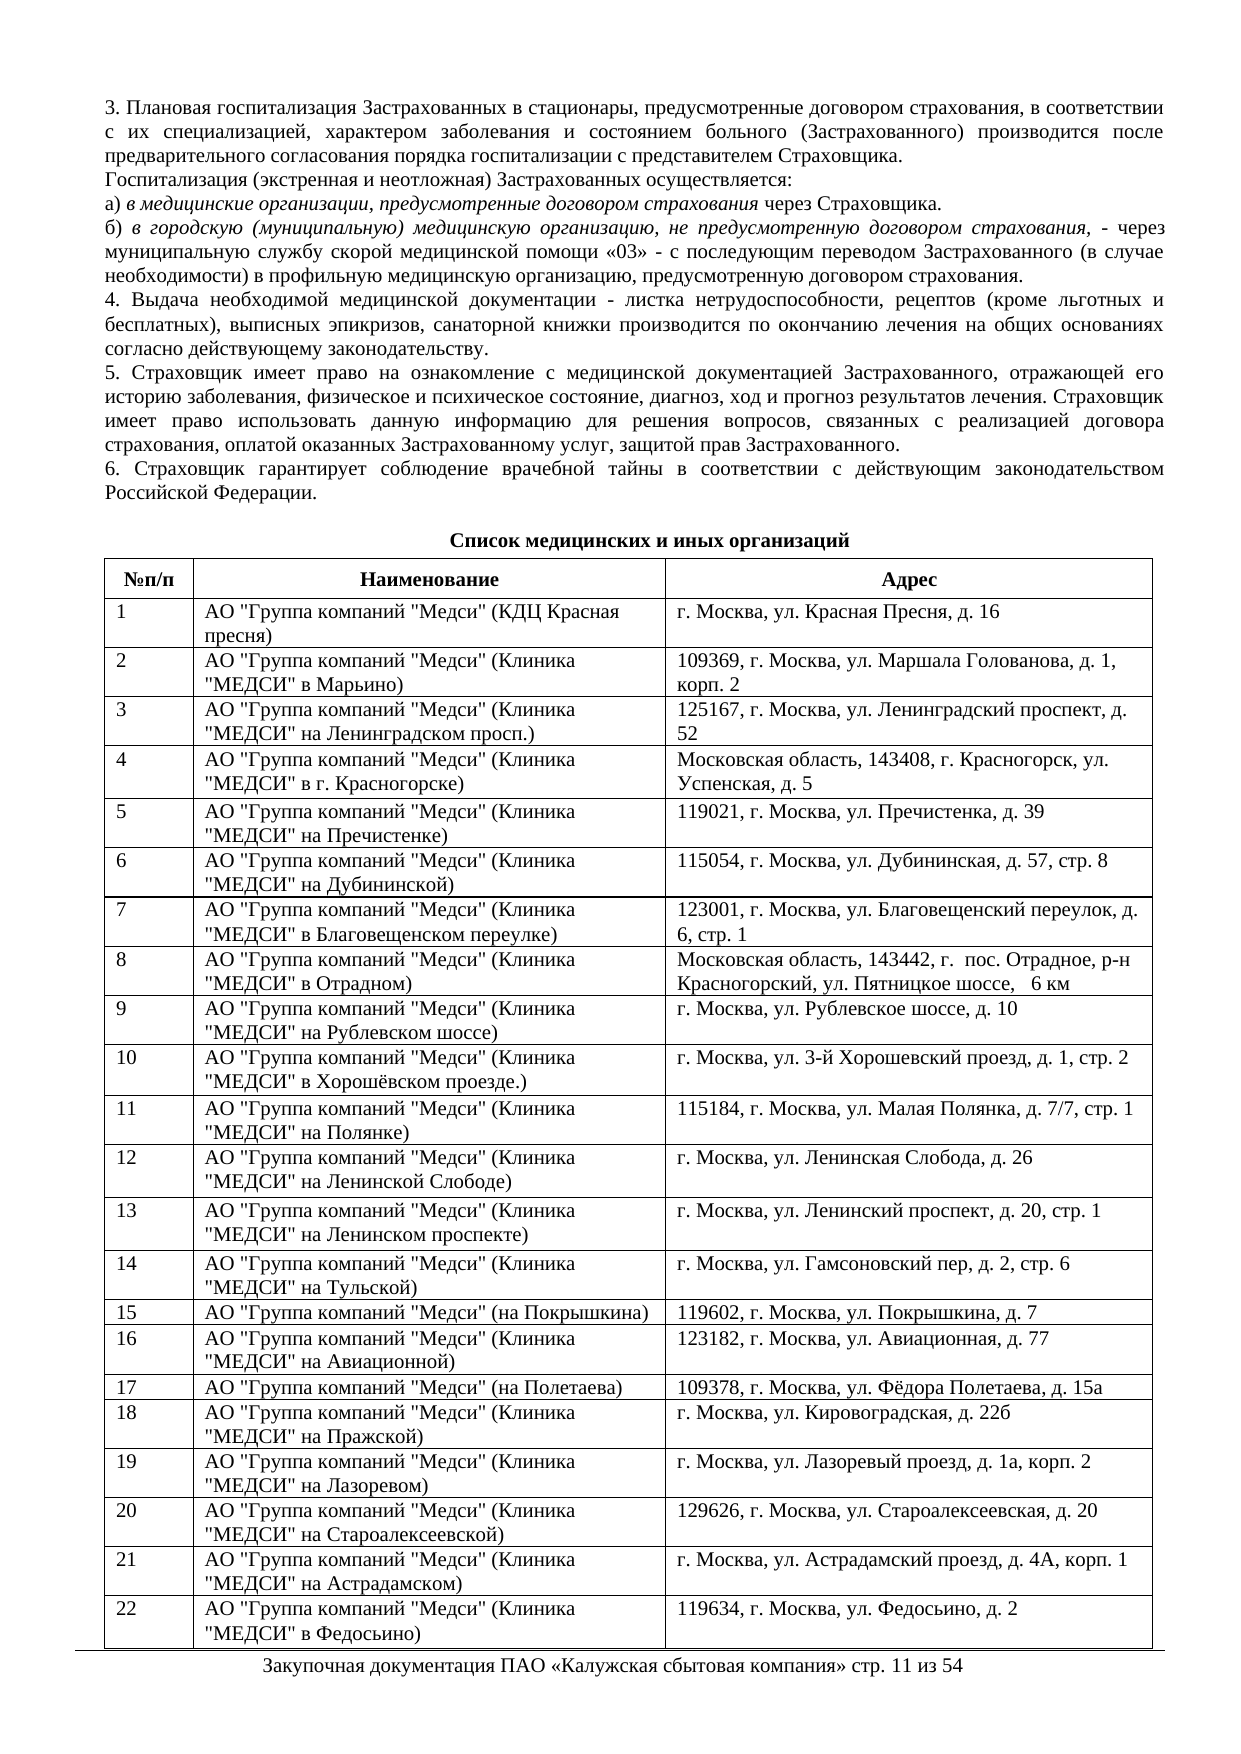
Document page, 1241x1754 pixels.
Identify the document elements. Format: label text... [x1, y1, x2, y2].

table_header №п/п [105, 559, 193, 598]
table_cell 22 [105, 1596, 193, 1648]
table_cell г. Москва, ул. Гамсоновский пер, д. 2, стр. 6 [666, 1251, 1152, 1299]
text 3. Плановая госпитализация Застрахованных в стационары, предусмотренные договором страхования, в соответствии с их специализацией, характером заболевания и состоянием больного (Застрахованного) производится после предварительного согласования порядка госпитализации с представителем Страховщика. [104, 95, 1165, 167]
table_cell 18 [105, 1400, 193, 1448]
text а) в медицинские организации, предусмотренные договором страхования через Страховщика. [104, 191, 1165, 215]
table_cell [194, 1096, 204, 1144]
table_cell 5 [105, 799, 193, 847]
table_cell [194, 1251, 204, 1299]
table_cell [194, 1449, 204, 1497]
table_cell АО "Группа компаний "Медси" (Клиника "МЕДСИ" на Ленинской Слободе) [194, 1145, 665, 1197]
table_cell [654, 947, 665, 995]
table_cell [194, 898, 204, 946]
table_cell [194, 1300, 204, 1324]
table_cell АО "Группа компаний "Медси" (Клиника "МЕДСИ" в г. Красногорске) [194, 746, 665, 798]
table_cell 19 [105, 1449, 193, 1497]
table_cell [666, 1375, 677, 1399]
table_header Адрес [666, 559, 1152, 598]
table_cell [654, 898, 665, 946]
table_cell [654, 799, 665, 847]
table_cell 123182, г. Москва, ул. Авиационная, д. 77 [666, 1325, 1152, 1373]
table_cell 16 [105, 1325, 193, 1373]
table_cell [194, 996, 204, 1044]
table_cell 8 [105, 947, 193, 995]
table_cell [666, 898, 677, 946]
text б) в городскую (муниципальную) медицинскую организацию, не предусмотренную договором страхования, - через муниципальную службу скорой медицинской помощи «03» - с последующим переводом Застрахованного (в случае необходимости) в профильную медицинскую организацию, предусмотренную договором страхования. [104, 215, 1165, 287]
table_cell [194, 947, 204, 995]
table_cell 13 [105, 1198, 193, 1250]
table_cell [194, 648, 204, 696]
table_cell 20 [105, 1498, 193, 1546]
table_cell 11 [105, 1096, 193, 1144]
text 4. Выдача необходимой медицинской документации - листка нетрудоспособности, рецептов (кроме льготных и бесплатных), выписных эпикризов, санаторной книжки производится по окончанию лечения на общих основаниях согласно действующему законодательству. [104, 287, 1165, 359]
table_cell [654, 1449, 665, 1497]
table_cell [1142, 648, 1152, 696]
table_cell 12 [105, 1145, 193, 1197]
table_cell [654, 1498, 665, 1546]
table_cell 4 [105, 746, 193, 798]
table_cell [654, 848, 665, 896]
table_cell г. Москва, ул. Красная Пресня, д. 16 [666, 599, 1152, 647]
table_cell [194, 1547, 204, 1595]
text Список медицинских и иных организаций [75, 528, 1165, 552]
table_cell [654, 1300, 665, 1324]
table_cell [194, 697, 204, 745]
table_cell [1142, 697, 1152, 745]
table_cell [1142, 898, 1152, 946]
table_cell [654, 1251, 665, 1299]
text 6. Страховщик гарантирует соблюдение врачебной тайны в соответствии с действующим законодательством Российской Федерации. [104, 456, 1165, 504]
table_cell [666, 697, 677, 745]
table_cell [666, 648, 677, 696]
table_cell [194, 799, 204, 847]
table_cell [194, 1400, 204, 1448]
table_cell г. Москва, ул. 3-й Хорошевский проезд, д. 1, стр. 2 [666, 1045, 1152, 1094]
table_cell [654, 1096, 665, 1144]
table_cell г. Москва, ул. Кировоградская, д. 22б [666, 1400, 1152, 1448]
table_cell 115054, г. Москва, ул. Дубининская, д. 57, стр. 8 [666, 848, 1152, 896]
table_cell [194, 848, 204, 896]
table_cell 115184, г. Москва, ул. Малая Полянка, д. 7/7, стр. 1 [666, 1096, 1152, 1144]
table_cell г. Москва, ул. Ленинская Слобода, д. 26 [666, 1145, 1152, 1197]
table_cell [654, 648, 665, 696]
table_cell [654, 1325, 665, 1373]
table_cell АО "Группа компаний "Медси" (Клиника "МЕДСИ" в Хорошёвском проезде.) [194, 1045, 665, 1094]
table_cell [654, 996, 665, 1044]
text 5. Страховщик имеет право на ознакомление с медицинской документацией Застрахованного, отражающей его историю заболевания, физическое и психическое состояние, диагноз, ход и прогноз результатов лечения. Страховщик имеет право использовать данную информацию для решения вопросов, связанных с реализацией договора страхования, оплатой оказанных Застрахованному услуг, защитой прав Застрахованного. [104, 359, 1165, 456]
table_cell г. Москва, ул. Лазоревый проезд, д. 1а, корп. 2 [666, 1449, 1152, 1497]
table_cell 6 [105, 848, 193, 896]
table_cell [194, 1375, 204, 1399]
table_cell 7 [105, 898, 193, 946]
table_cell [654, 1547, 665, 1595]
table_cell АО "Группа компаний "Медси" (Клиника "МЕДСИ" в Федосьино) [194, 1596, 665, 1648]
table_cell г. Москва, ул. Астрадамский проезд, д. 4А, корп. 1 [666, 1547, 1152, 1595]
table_header Наименование [194, 559, 665, 598]
table_cell АО "Группа компаний "Медси" (Клиника "МЕДСИ" на Ленинском проспекте) [194, 1198, 665, 1250]
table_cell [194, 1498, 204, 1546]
table_cell г. Москва, ул. Ленинский проспект, д. 20, стр. 1 [666, 1198, 1152, 1250]
table_cell 2 [105, 648, 193, 696]
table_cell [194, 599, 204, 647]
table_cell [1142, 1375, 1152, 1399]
table_cell Московская область, 143408, г. Красногорск, ул. Успенская, д. 5 [666, 746, 1152, 798]
table_cell 14 [105, 1251, 193, 1299]
table_cell 119021, г. Москва, ул. Пречистенка, д. 39 [666, 799, 1152, 847]
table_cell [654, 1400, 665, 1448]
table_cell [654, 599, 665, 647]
table_cell г. Москва, ул. Рублевское шоссе, д. 10 [666, 996, 1152, 1044]
table_cell 21 [105, 1547, 193, 1595]
text Госпитализация (экстренная и неотложная) Застрахованных осуществляется: [104, 167, 1165, 191]
table_cell 9 [105, 996, 193, 1044]
table_cell 119634, г. Москва, ул. Федосьино, д. 2 [666, 1596, 1152, 1648]
table_cell 129626, г. Москва, ул. Староалексеевская, д. 20 [666, 1498, 1152, 1546]
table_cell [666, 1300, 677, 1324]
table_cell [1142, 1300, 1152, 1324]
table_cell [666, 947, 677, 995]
table_cell 1 [105, 599, 193, 647]
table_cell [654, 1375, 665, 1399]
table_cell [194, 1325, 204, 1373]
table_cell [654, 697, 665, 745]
table_cell 10 [105, 1045, 193, 1094]
table_cell 3 [105, 697, 193, 745]
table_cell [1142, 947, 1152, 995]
